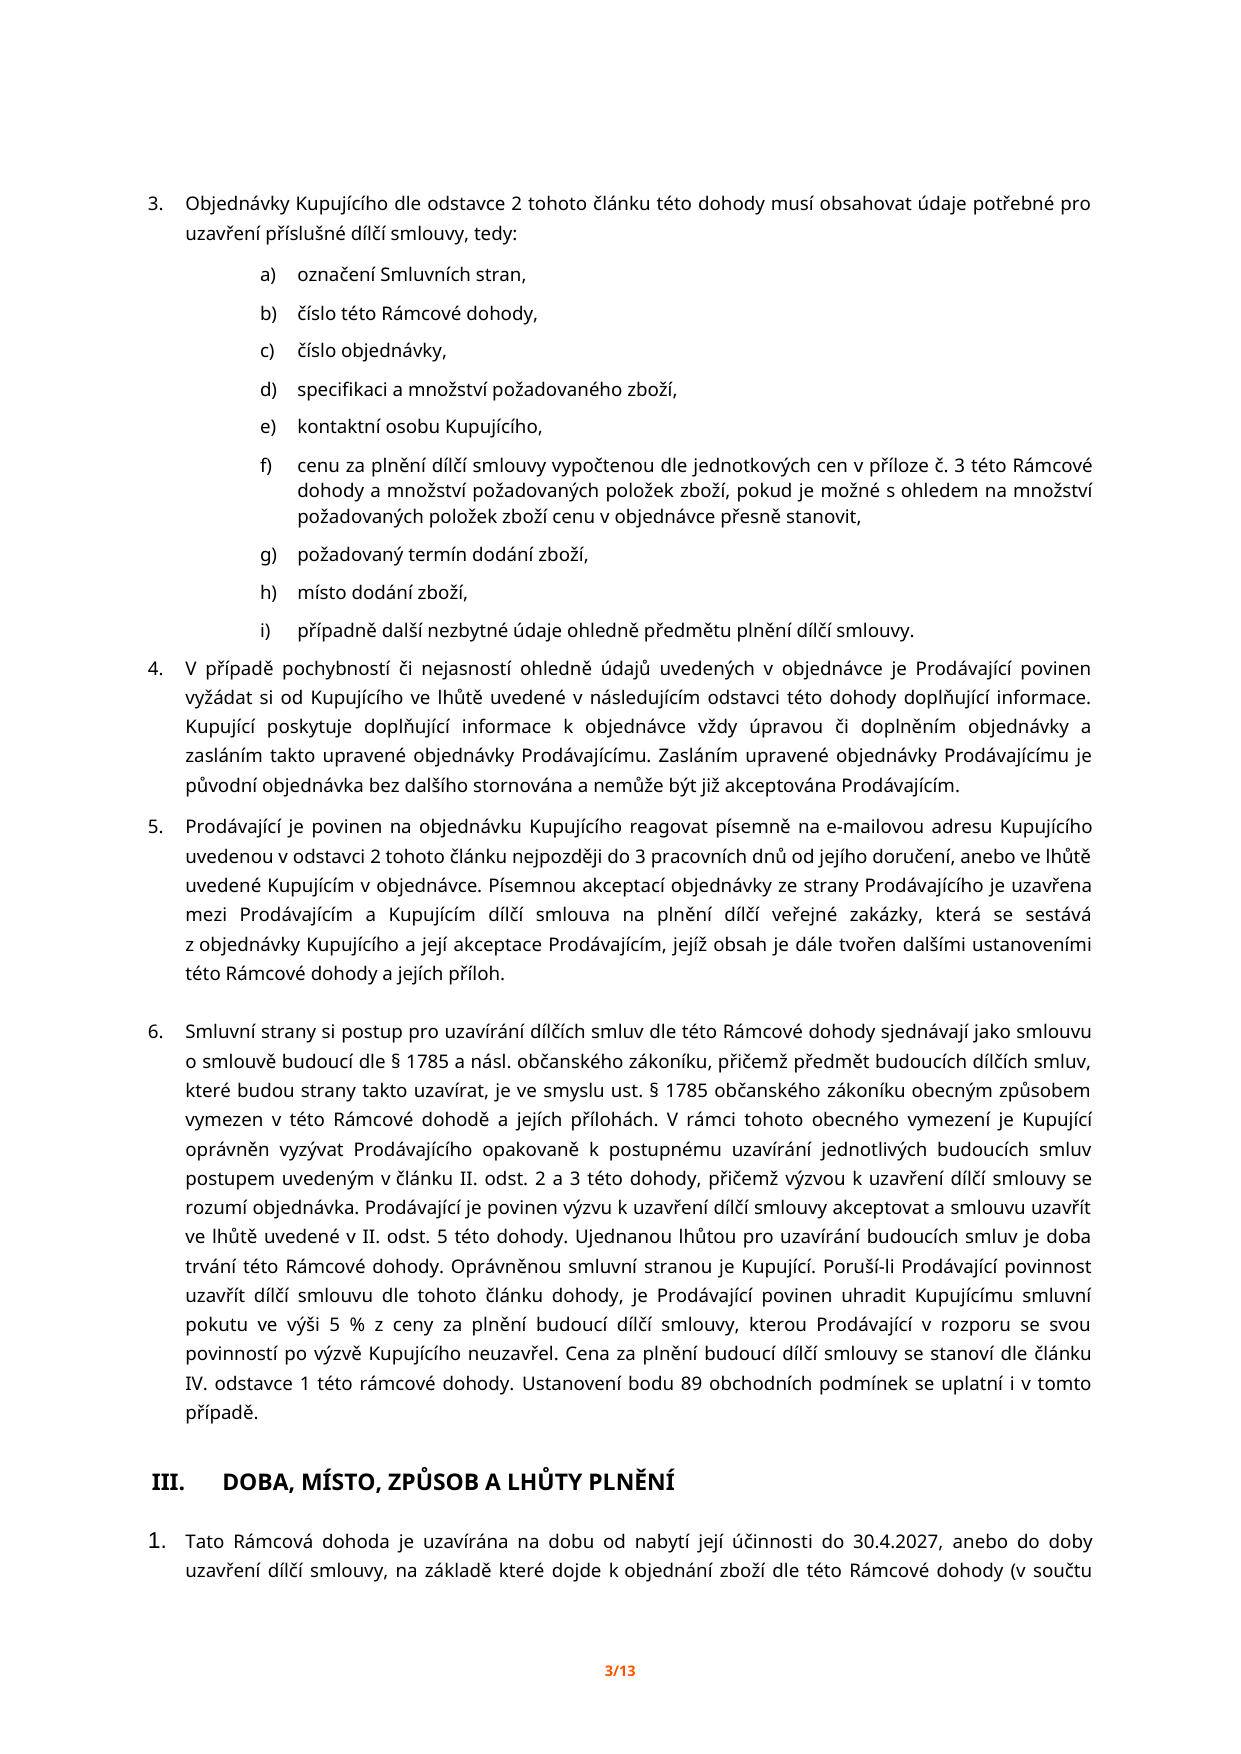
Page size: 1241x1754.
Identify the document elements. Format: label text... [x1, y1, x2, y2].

list Objednávky Kupujícího dle odstavce 2 tohoto článku této dohody musí obsahovat údaje potřebné pro uzavření příslušné dílčí smlouvy, tedy: [148, 191, 1093, 246]
list případně další nezbytné údaje ohledně předmětu plnění dílčí smlouvy. [260, 617, 1093, 642]
list kontaktní osobu Kupujícího, [260, 414, 1093, 439]
list Smluvní strany si postup pro uzavírání dílčích smluv dle této Rámcové dohody sjednávají jako smlouvu o smlouvě budoucí dle § 1785 a násl. občanského zákoníku, přičemž předmět budoucích dílčích smluv, které budou strany takto uzavírat, je ve smyslu ust. § 1785 občanského zákoníku obecným způsobem vymezen v této Rámcové dohodě a jejích přílohách. V rámci tohoto obecného vymezení je Kupující oprávněn vyzývat Prodávajícího opakovaně k postupnému uzavírání jednotlivých budoucích smluv postupem uvedeným v článku II. odst. 2 a 3 této dohody, přičemž výzvou k uzavření dílčí smlouvy se rozumí objednávka. Prodávající je povinen výzvu k uzavření dílčí smlouvy akceptovat a smlouvu uzavřít ve lhůtě uvedené v II. odst. 5 této dohody. Ujednanou lhůtou pro uzavírání budoucích smluv je doba trvání této Rámcové dohody. Oprávněnou smluvní stranou je Kupující. Poruší-li Prodávající povinnost uzavřít dílčí smlouvu dle tohoto článku dohody, je Prodávající povinen uhradit Kupujícímu smluvní pokutu ve výši 5 % z ceny za plnění budoucí dílčí smlouvy, kterou Prodávající v rozporu se svou povinností po výzvě Kupujícího neuzavřel. Cena za plnění budoucí dílčí smlouvy se stanoví dle článku IV. odstavce 1 této rámcové dohody. Ustanovení bodu 89 obchodních podmínek se uplatní i v tomto případě. [148, 1019, 1093, 1425]
list Prodávající je povinen na objednávku Kupujícího reagovat písemně na e-mailovou adresu Kupujícího uvedenou v odstavci 2 tohoto článku nejpozději do 3 pracovních dnů od jejího doručení, anebo ve lhůtě uvedené Kupujícím v objednávce. Písemnou akceptací objednávky ze strany Prodávajícího je uzavřena mezi Prodávajícím a Kupujícím dílčí smlouva na plnění dílčí veřejné zakázky, která se sestává z objednávky Kupujícího a její akceptace Prodávajícím, jejíž obsah je dále tvořen dalšími ustanoveními této Rámcové dohody a jejích příloh. [148, 814, 1093, 986]
list DOBA, MÍSTO, ZPŮSOB A LHŮTY PLNĚNÍ [185, 1466, 1093, 1497]
list V případě pochybností či nejasností ohledně údajů uvedených v objednávce je Prodávající povinen vyžádat si od Kupujícího ve lhůtě uvedené v následujícím odstavci této dohody doplňující informace. Kupující poskytuje doplňující informace k objednávce vždy úpravou či doplněním objednávky a zasláním takto upravené objednávky Prodávajícímu. Zasláním upravené objednávky Prodávajícímu je původní objednávka bez dalšího stornována a nemůže být již akceptována Prodávajícím. [148, 655, 1093, 798]
list požadovaný termín dodání zboží, [260, 541, 1093, 566]
list místo dodání zboží, [260, 579, 1093, 604]
list specifikaci a množství požadovaného zboží, [260, 376, 1093, 401]
list číslo objednávky, [260, 338, 1093, 363]
list označení Smluvních stran, [260, 262, 1093, 287]
list číslo této Rámcové dohody, [260, 300, 1093, 325]
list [148, 1527, 1093, 1583]
list cenu za plnění dílčí smlouvy vypočtenou dle jednotkových cen v příloze č. 3 této Rámcové dohody a množství požadovaných položek zboží, pokud je možné s ohledem na množství požadovaných položek zboží cenu v objednávce přesně stanovit, [260, 452, 1093, 528]
